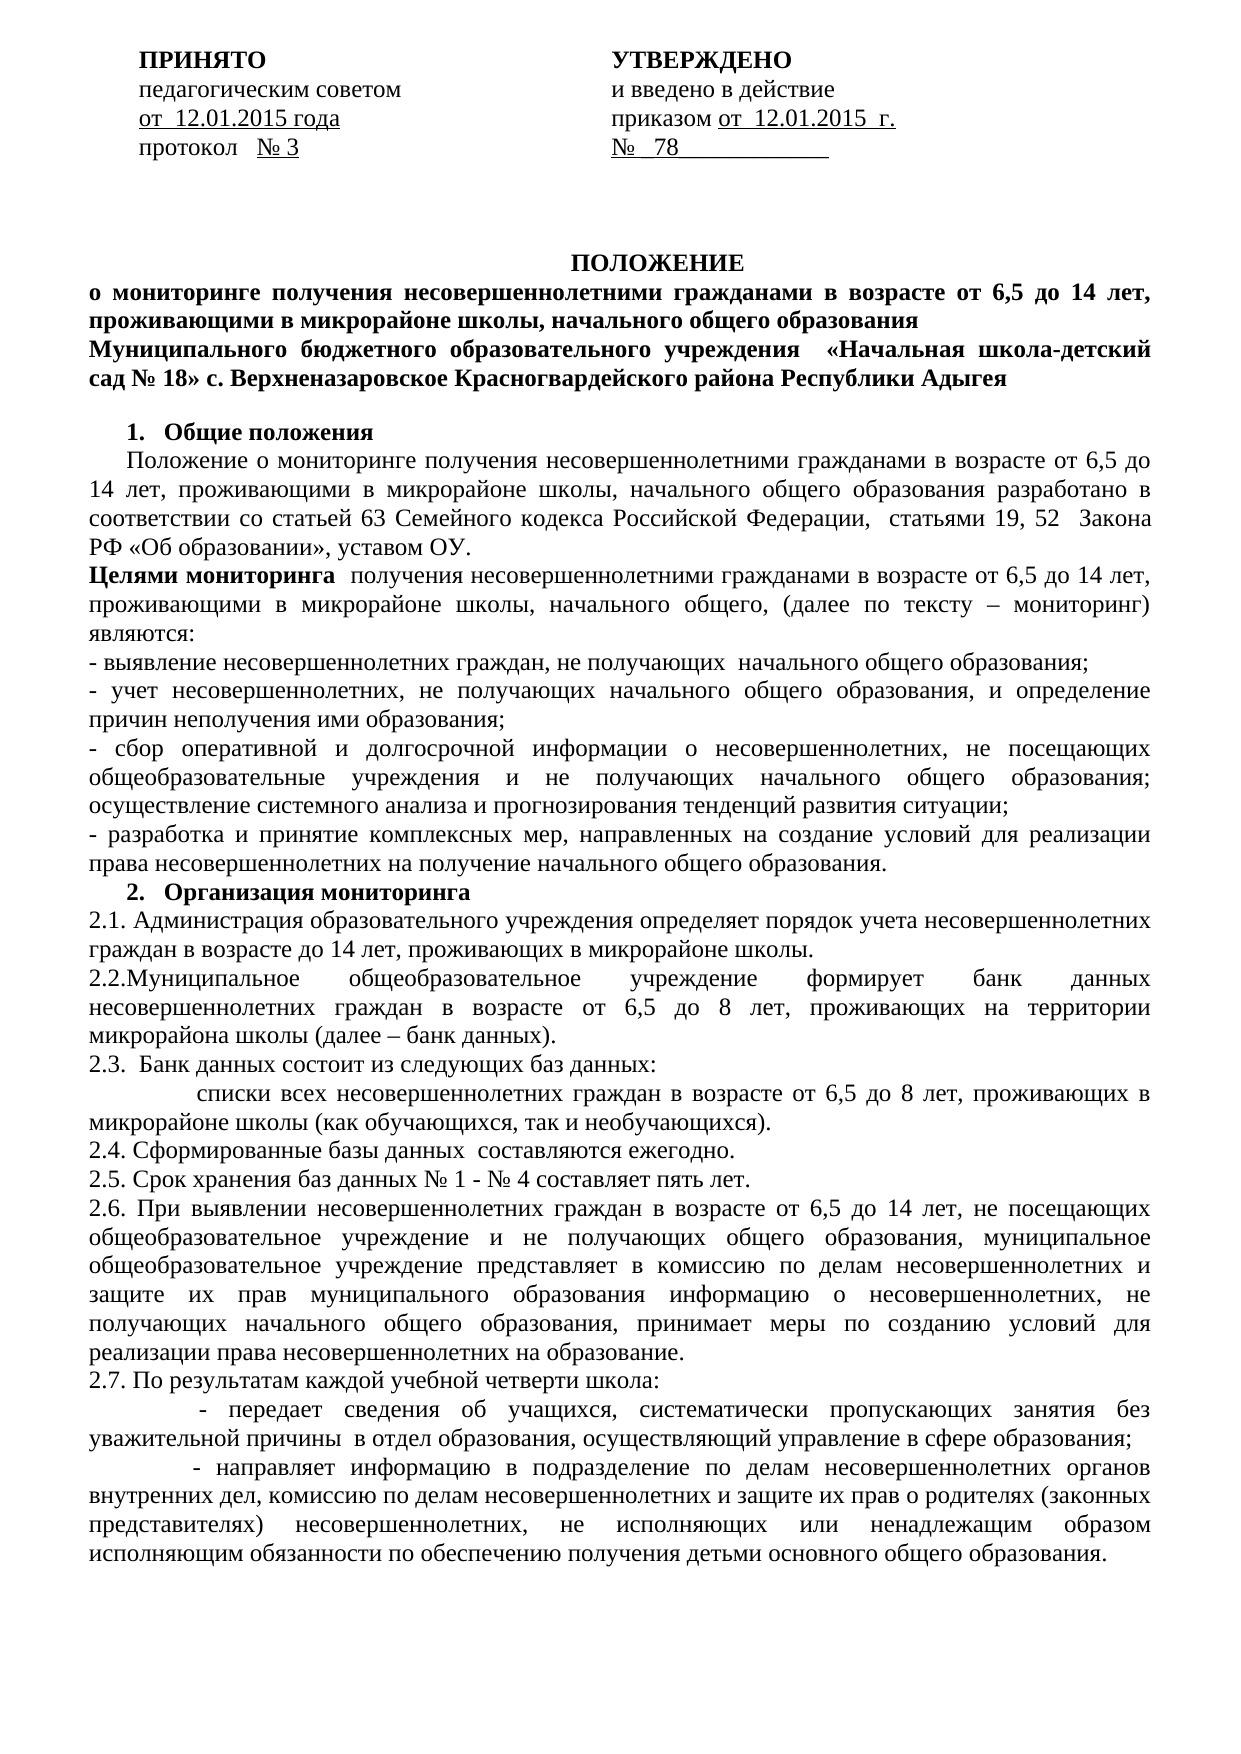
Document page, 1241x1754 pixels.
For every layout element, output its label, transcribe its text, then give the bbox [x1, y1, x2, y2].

text 2.3. Банк данных состоит из следующих баз данных: [89, 1049, 1152, 1078]
subtitle Общие положения [126, 417, 1152, 446]
list Положение о мониторинге получения несовершеннолетними гражданами в возрасте от 6,5 до 14 лет, проживающими в микрорайоне школы, начального общего образования разработано в соответствии со статьей 63 Семейного кодекса Российской Федерации, статьями 19, 52 Закона РФ «Об образовании», уставом ОУ. [89, 446, 1152, 561]
subtitle Организация мониторинга [126, 877, 1152, 906]
text 2.2.Муниципальное общеобразовательное учреждение формирует банк данных несовершеннолетних граждан в возрасте от 6,5 до 8 лет, проживающих на территории микрорайона школы (далее – банк данных). [89, 963, 1152, 1049]
text - выявление несовершеннолетних граждан, не получающих начального общего образования; [89, 647, 1152, 676]
table_header ПРИНЯТО педагогическим советом от 12.01.2015 года протокол № 3 [78, 45, 550, 223]
text Целями мониторинга получения несовершеннолетними гражданами в возрасте от 6,5 до 14 лет, проживающими в микрорайоне школы, начального общего, (далее по тексту – мониторинг) являются: [89, 561, 1152, 647]
text ПОЛОЖЕНИЕ [164, 248, 1152, 277]
subtitle 2.1. Администрация образовательного учреждения определяет порядок учета несовершеннолетних граждан в возрасте до 14 лет, проживающих в микрорайоне школы. [89, 906, 1152, 963]
text - сбор оперативной и долгосрочной информации о несовершеннолетних, не посещающих общеобразовательные учреждения и не получающих начального общего образования; осуществление системного анализа и прогнозирования тенденций развития ситуации; [89, 733, 1152, 819]
text 2.7. По результатам каждой учебной четверти школа: [89, 1366, 1152, 1394]
text 2.5. Срок хранения баз данных № 1 - № 4 составляет пять лет. [89, 1164, 1152, 1193]
text о мониторинге получения несовершеннолетними гражданами в возрасте от 6,5 до 14 лет, проживающими в микрорайоне школы, начального общего образования [89, 277, 1152, 334]
text - передает сведения об учащихся, систематически пропускающих занятия без уважительной причины в отдел образования, осуществляющий управление в сфере образования; [89, 1394, 1152, 1452]
text 2.4. Сформированные базы данных составляются ежегодно. [89, 1136, 1152, 1164]
table_header УТВЕРЖДЕНО и введено в действие приказом от 12.01.2015 г. № _78____________ [550, 45, 1004, 223]
text - учет несовершеннолетних, не получающих начального общего образования, и определение причин неполучения ими образования; [89, 676, 1152, 733]
text списки всех несовершеннолетних граждан в возрасте от 6,5 до 8 лет, проживающих в микрорайоне школы (как обучающихся, так и необучающихся). [89, 1078, 1152, 1136]
text Муниципального бюджетного образовательного учреждения «Начальная школа-детский сад № 18» с. Верхненазаровское Красногвардейского района Республики Адыгея [89, 334, 1152, 392]
text - направляет информацию в подразделение по делам несовершеннолетних органов внутренних дел, комиссию по делам несовершеннолетних и защите их прав о родителях (законных представителях) несовершеннолетних, не исполняющих или ненадлежащим образом исполняющим обязанности по обеспечению получения детьми основного общего образования. [89, 1452, 1152, 1567]
text - разработка и принятие комплексных мер, направленных на создание условий для реализации права несовершеннолетних на получение начального общего образования. [89, 819, 1152, 877]
text 2.6. При выявлении несовершеннолетних граждан в возрасте от 6,5 до 14 лет, не посещающих общеобразовательное учреждение и не получающих общего образования, муниципальное общеобразовательное учреждение представляет в комиссию по делам несовершеннолетних и защите их прав муниципального образования информацию о несовершеннолетних, не получающих начального общего образования, принимает меры по созданию условий для реализации права несовершеннолетних на образование. [89, 1193, 1152, 1366]
